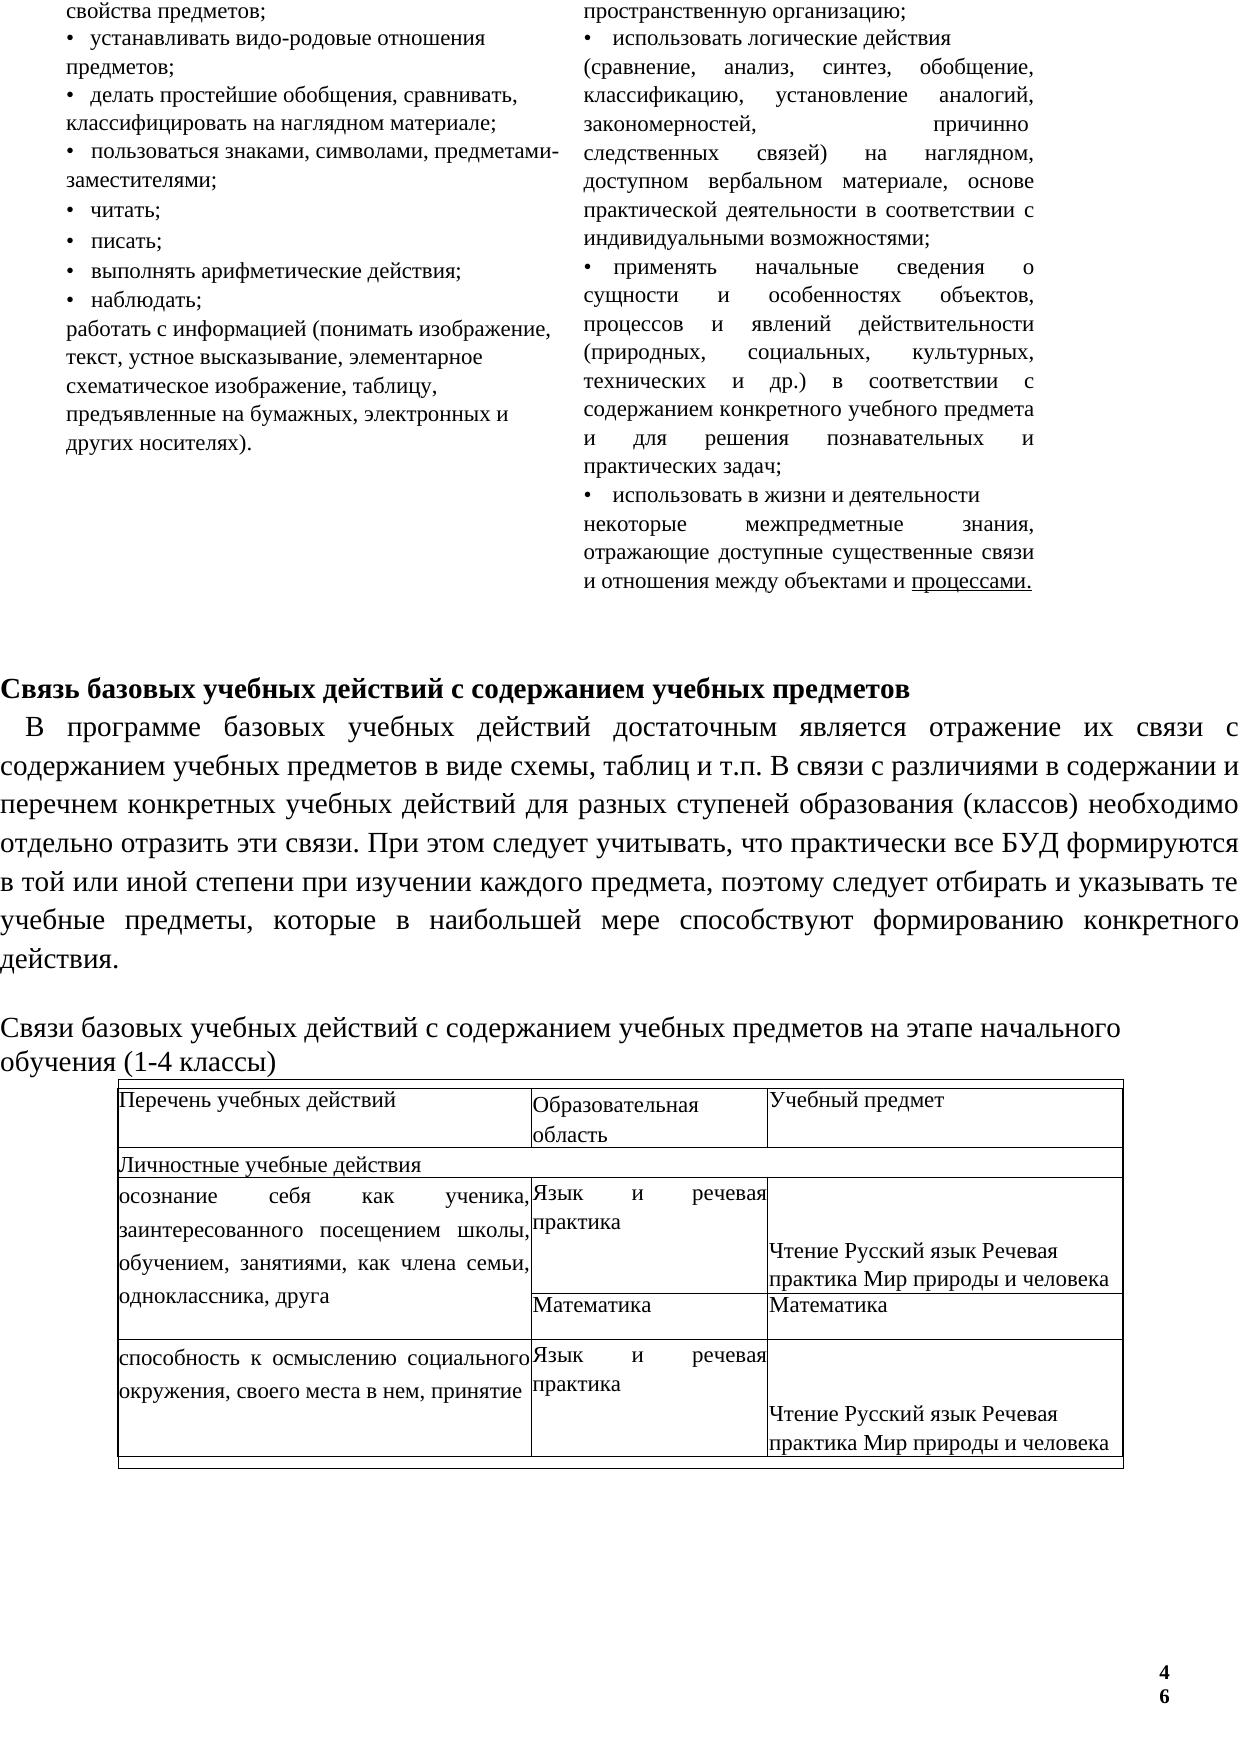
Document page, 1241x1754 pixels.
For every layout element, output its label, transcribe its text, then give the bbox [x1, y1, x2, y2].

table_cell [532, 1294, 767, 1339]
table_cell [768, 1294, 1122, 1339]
list Связь базовых учебных действий с содержанием учебных предметов [0, 61, 1240, 706]
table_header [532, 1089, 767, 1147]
text Связи базовых учебных действий с содержанием учебных предметов на этапе начального обучения (1-4 классы) [0, 1011, 1140, 1078]
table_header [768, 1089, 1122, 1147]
text В программе базовых учебных действий достаточным является отражение их связи с содержанием учебных предметов в виде схемы, таблиц и т.п. В связи с различиями в содержании и перечнем конкретных учебных действий для разных ступеней образования (классов) необходимо отдельно отразить эти связи. При этом следует учитывать, что практически все БУД формируются в той или иной степени при изучении каждого предмета, поэтому следует отбирать и указывать те учебные предметы, которые в наибольшей мере способствуют формированию конкретного действия. [0, 706, 1240, 976]
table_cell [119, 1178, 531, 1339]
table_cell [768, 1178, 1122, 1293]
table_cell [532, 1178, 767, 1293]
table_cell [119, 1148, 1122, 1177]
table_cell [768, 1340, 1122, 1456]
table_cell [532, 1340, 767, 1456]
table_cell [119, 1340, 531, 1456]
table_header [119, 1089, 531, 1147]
